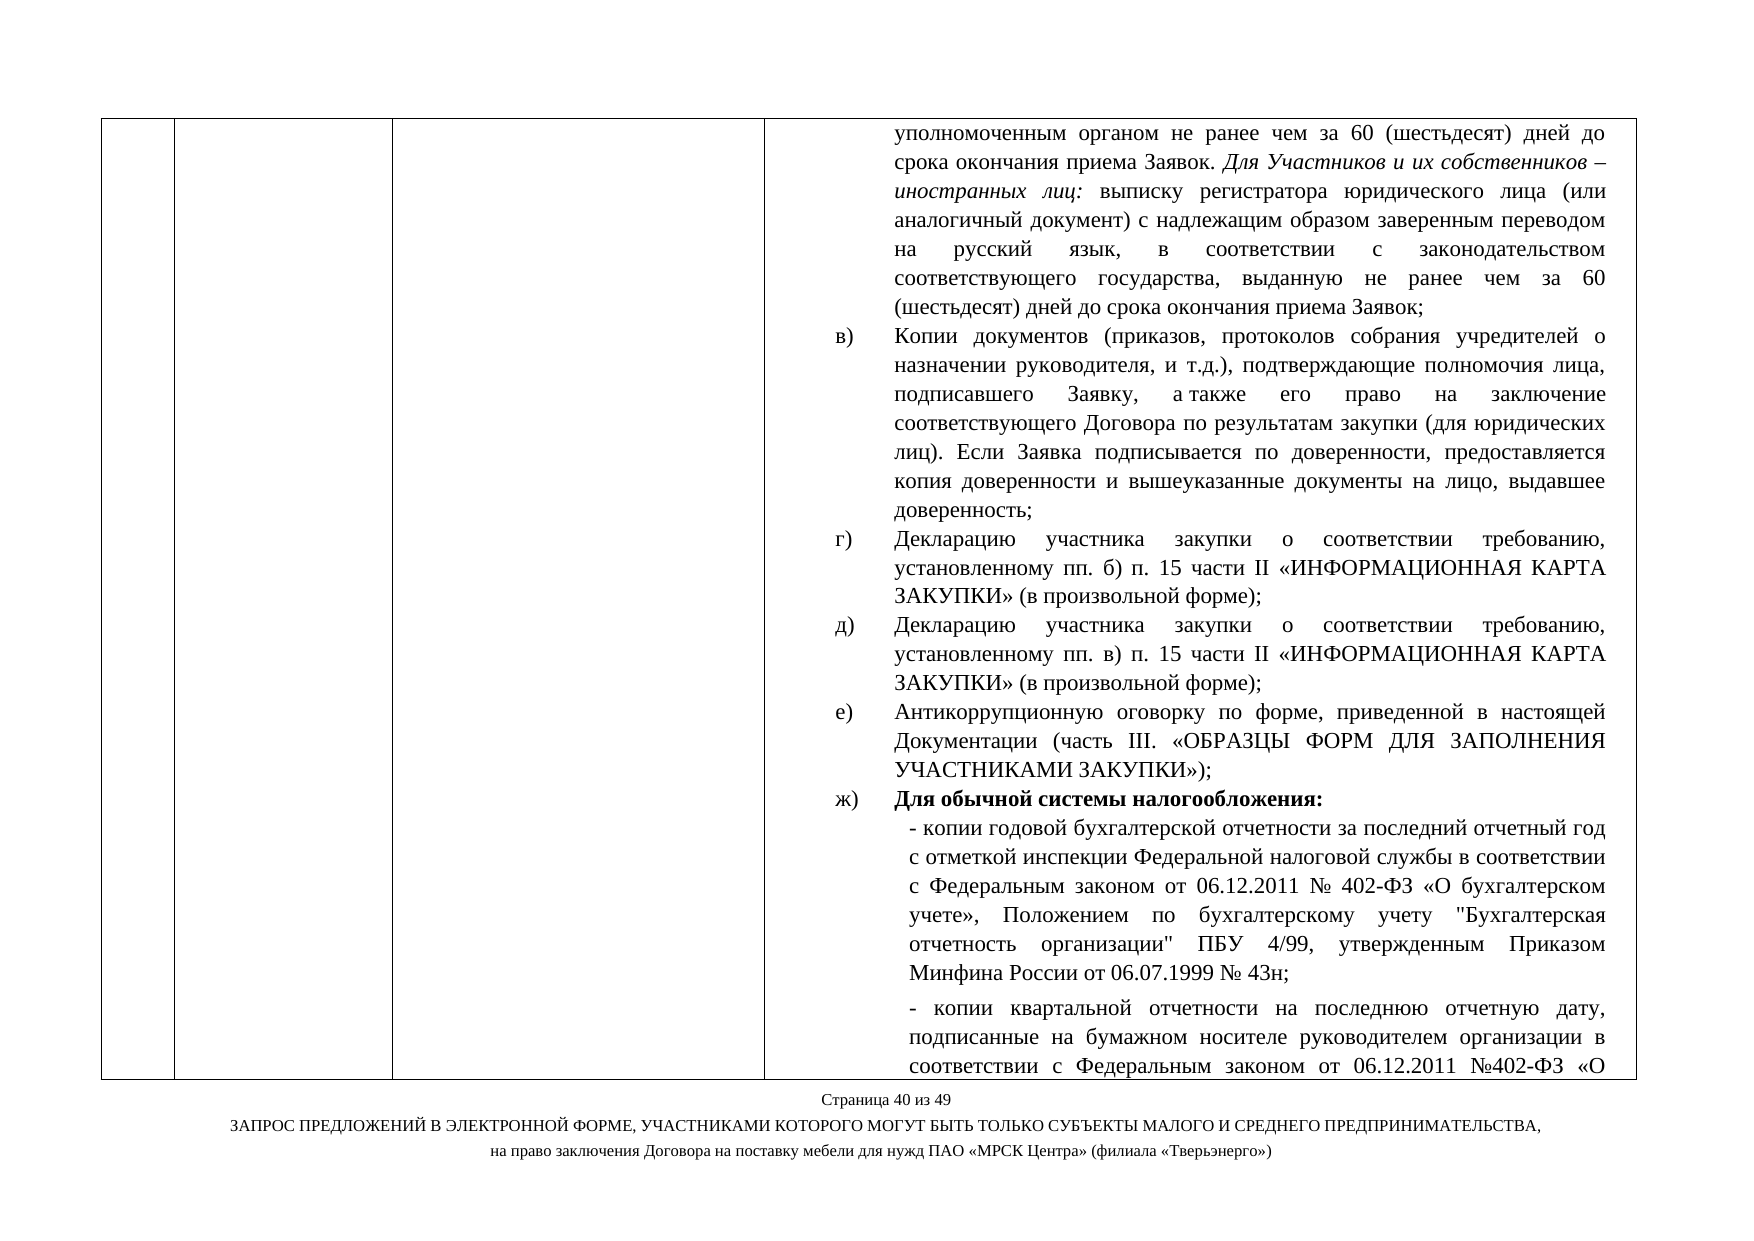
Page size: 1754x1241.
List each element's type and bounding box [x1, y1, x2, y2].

table_cell [175, 119, 392, 1078]
table_cell [102, 119, 174, 1078]
table_cell [765, 119, 1636, 1078]
table_cell [393, 119, 764, 1078]
